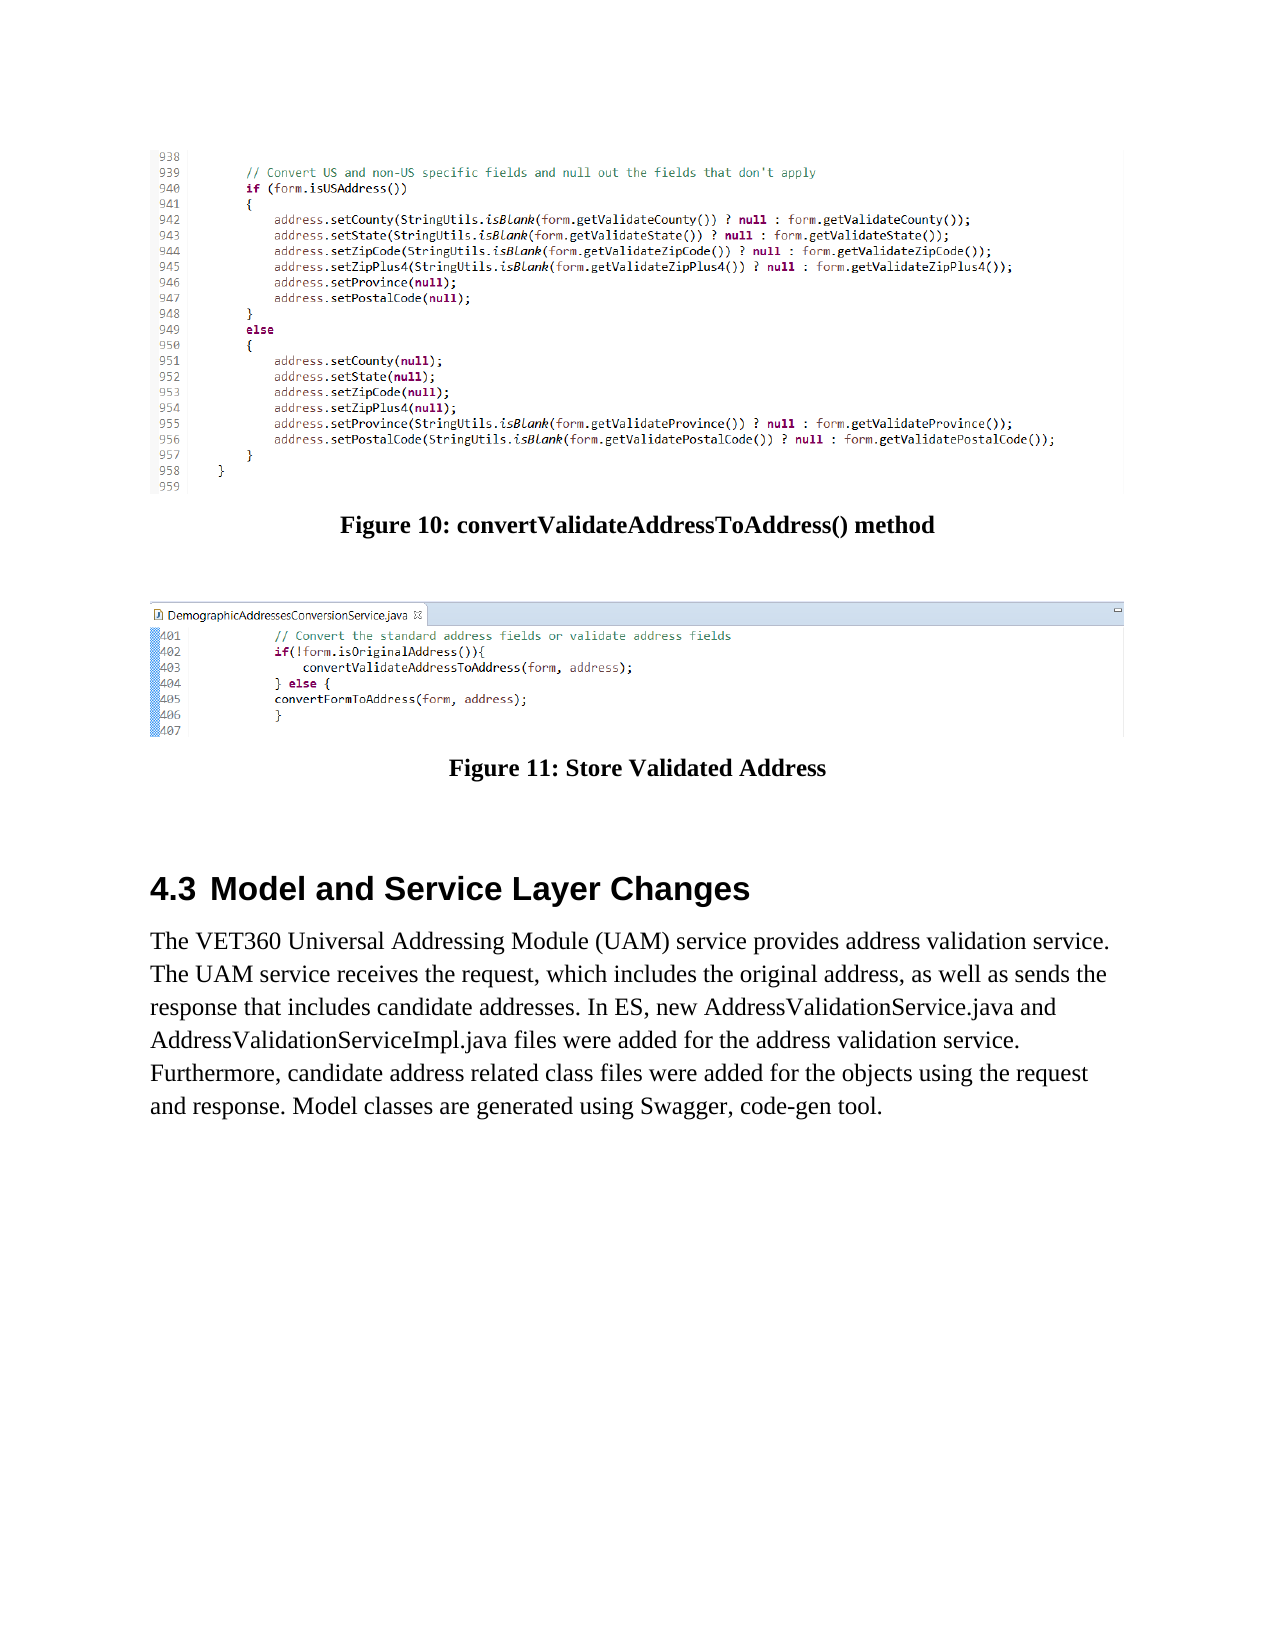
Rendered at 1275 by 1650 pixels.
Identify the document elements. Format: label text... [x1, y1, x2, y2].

text Figure 11: Store Validated Address [150, 753, 1125, 782]
text The VET360 Universal Addressing Module (UAM) service provides address validation service. The UAM service receives the request, which includes the original address, as well as sends the response that includes candidate addresses. In ES, new AddressValidationService.java and AddressValidationServiceImpl.java files were added for the address validation service. Furthermore, candidate address related class files were added for the objects using the request and response. Model classes are generated using Swagger, code-gen tool. [150, 926, 1125, 1120]
picture [150, 601, 1124, 737]
text Figure 10: convertValidateAddressToAddress() method [150, 511, 1125, 539]
subtitle Model and Service Layer Changes [150, 869, 1125, 908]
picture [150, 150, 1124, 494]
